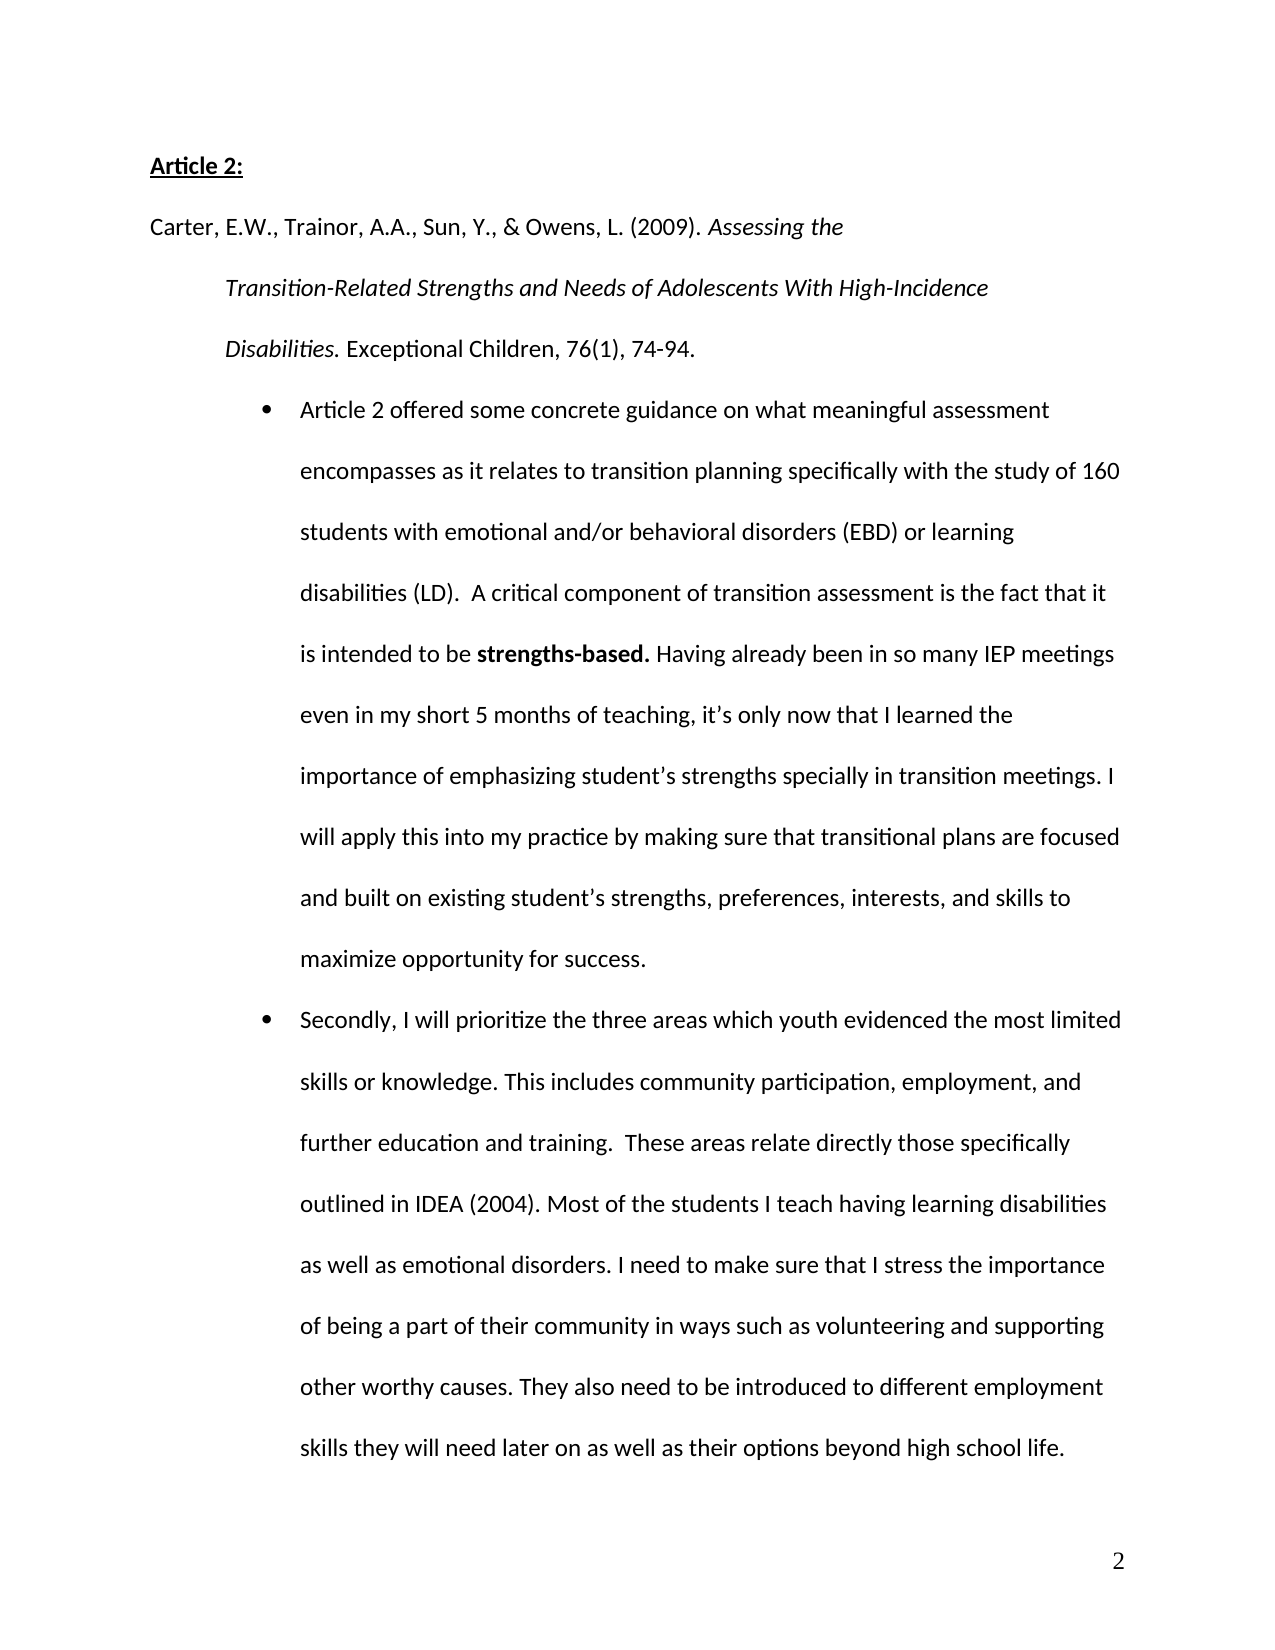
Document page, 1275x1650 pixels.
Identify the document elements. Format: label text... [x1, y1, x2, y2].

text Disabilities. Exceptional Children, 76(1), 74-94. [150, 333, 1125, 364]
text Article 2: [150, 150, 1125, 181]
text Transition-Related Strengths and Needs of Adolescents With High-Incidence [150, 272, 1125, 303]
text Carter, E.W., Trainor, A.A., Sun, Y., & Owens, L. (2009). Assessing the [150, 211, 1125, 242]
list Article 2 offered some concrete guidance on what meaningful assessment encompasses as it relates to transition planning specifically with the study of 160 students with emotional and/or behavioral disorders (EBD) or learning disabilities (LD). A critical component of transition assessment is the fact that it is intended to be strengths-based. Having already been in so many IEP meetings even in my short 5 months of teaching, it’s only now that I learned the importance of emphasizing student’s strengths specially in transition meetings. I will apply this into my practice by making sure that transitional plans are focused and built on existing student’s strengths, preferences, interests, and skills to maximize opportunity for success. [262, 394, 1125, 974]
list Secondly, I will prioritize the three areas which youth evidenced the most limited skills or knowledge. This includes community participation, employment, and further education and training. These areas relate directly those specifically outlined in IDEA (2004). Most of the students I teach having learning disabilities as well as emotional disorders. I need to make sure that I stress the importance of being a part of their community in ways such as volunteering and supporting other worthy causes. They also need to be introduced to different employment skills they will need later on as well as their options beyond high school life. [262, 1004, 1125, 1462]
